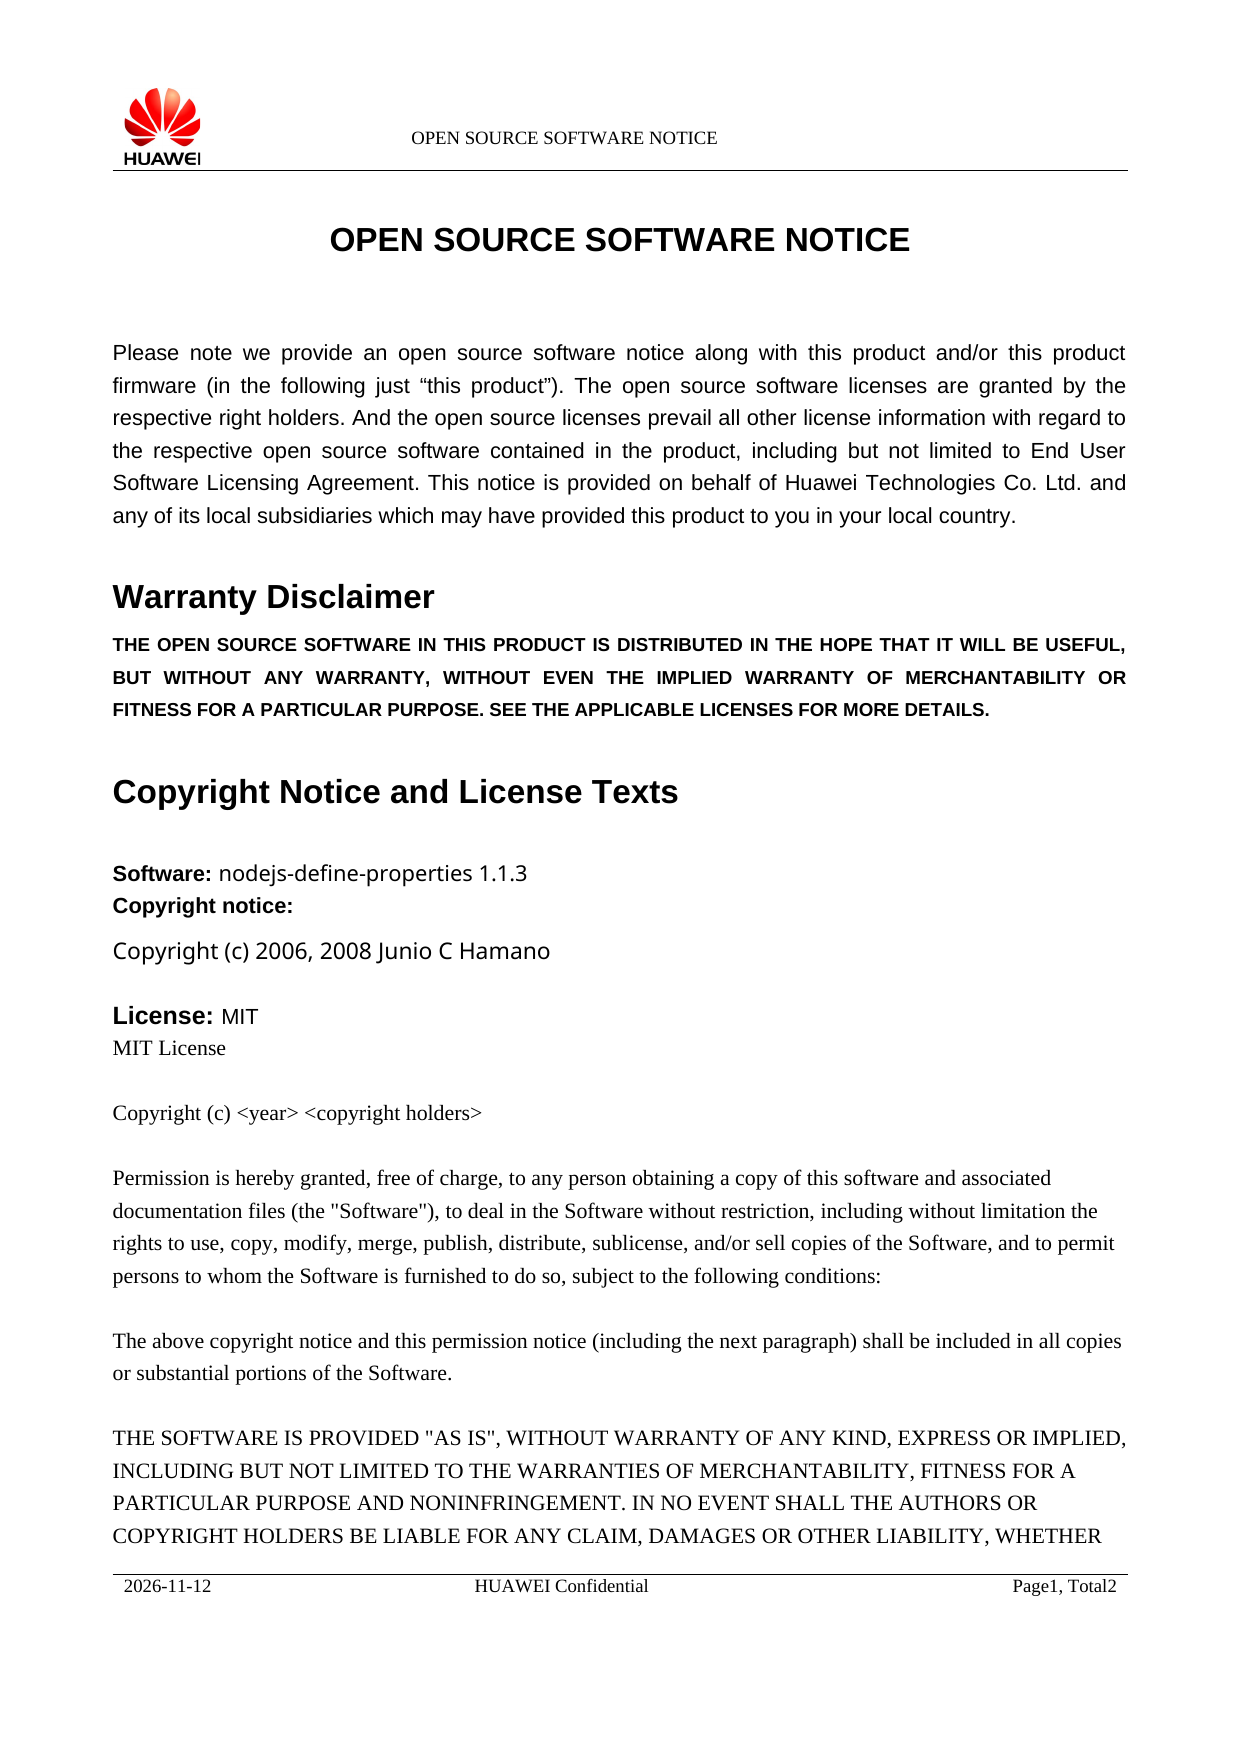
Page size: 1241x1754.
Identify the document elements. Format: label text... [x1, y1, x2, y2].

text License: MIT [112, 999, 1128, 1031]
picture [124, 88, 201, 165]
text Copyright Notice and License Texts [112, 759, 1128, 824]
text Copyright notice: [112, 889, 1128, 921]
text Please note we provide an open source software notice along with this product and/or this product firmware (in the following just “this product”). The open source software licenses are granted by the respective right holders. And the open source licenses prevail all other license information with regard to the respective open source software contained in the product, including but not limited to End User Software Licensing Agreement. This notice is provided on behalf of Huawei Technologies Co. Ltd. and any of its local subsidiaries which may have provided this product to you in your local country. [112, 336, 1128, 531]
text Copyright (c) 2006, 2008 Junio C Hamano [112, 934, 1128, 999]
text Warranty Disclaimer [112, 564, 1128, 629]
title Software: nodejs-define-properties 1.1.3 [112, 856, 1128, 889]
text OPEN SOURCE SOFTWARE NOTICE [112, 206, 1128, 271]
text The open source software in this product is distributed in the hope that it will be useful, but WITHOUT ANY WARRANTY, without even the implied warranty of MERCHANTABILITY or FITNESS FOR A PARTICULAR PURPOSE. See the applicable licenses for more details. [112, 629, 1128, 726]
